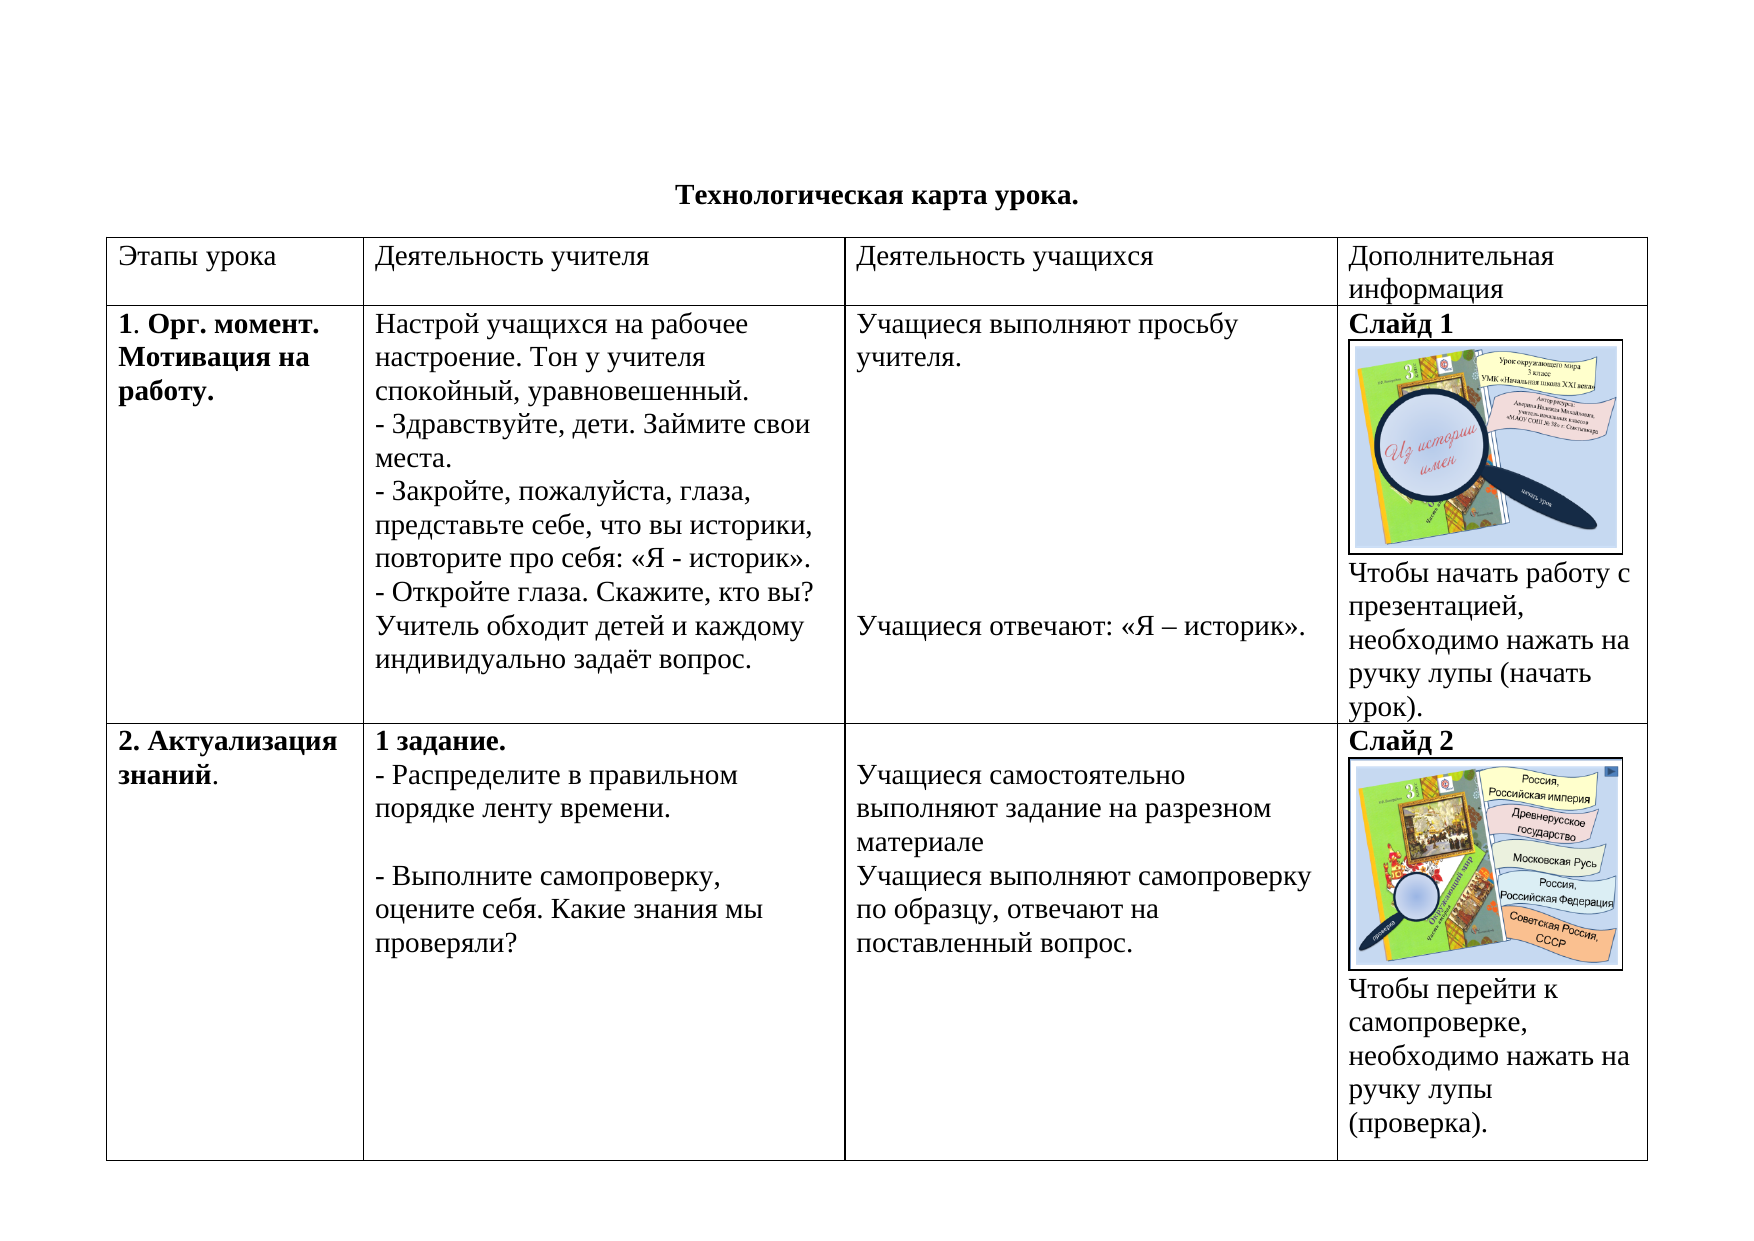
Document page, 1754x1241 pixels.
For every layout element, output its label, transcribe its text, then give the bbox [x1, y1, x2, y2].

picture [1350, 341, 1622, 553]
table_header Деятельность учителя [364, 238, 844, 305]
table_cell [1338, 724, 1647, 1159]
table_cell Слайд 1 Чтобы начать работу с презентацией, необходимо нажать на ручку лупы (начать урок). [1338, 306, 1647, 722]
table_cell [846, 724, 1337, 1159]
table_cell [107, 724, 363, 1159]
table_header Этапы урока [107, 238, 363, 305]
table_cell Настрой учащихся на рабочее настроение. Тон у учителя спокойный, уравновешенный. - Здравствуйте, дети. Займите свои места. - Закройте, пожалуйста, глаза, представьте себе, что вы историки, повторите про себя: «Я - историк». - Откройте глаза. Скажите, кто вы? Учитель обходит детей и каждому индивидуально задаёт вопрос. [364, 306, 844, 722]
picture [1350, 759, 1622, 969]
text Технологическая карта урока. [118, 177, 1636, 211]
table_header Дополнительная информация [1338, 238, 1647, 305]
table_cell 1. Орг. момент. Мотивация на работу. [107, 306, 363, 722]
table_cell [364, 724, 844, 1159]
table_header Деятельность учащихся [846, 238, 1337, 305]
table_cell Учащиеся выполняют просьбу учителя. Учащиеся отвечают: «Я – историк». [846, 306, 1337, 722]
